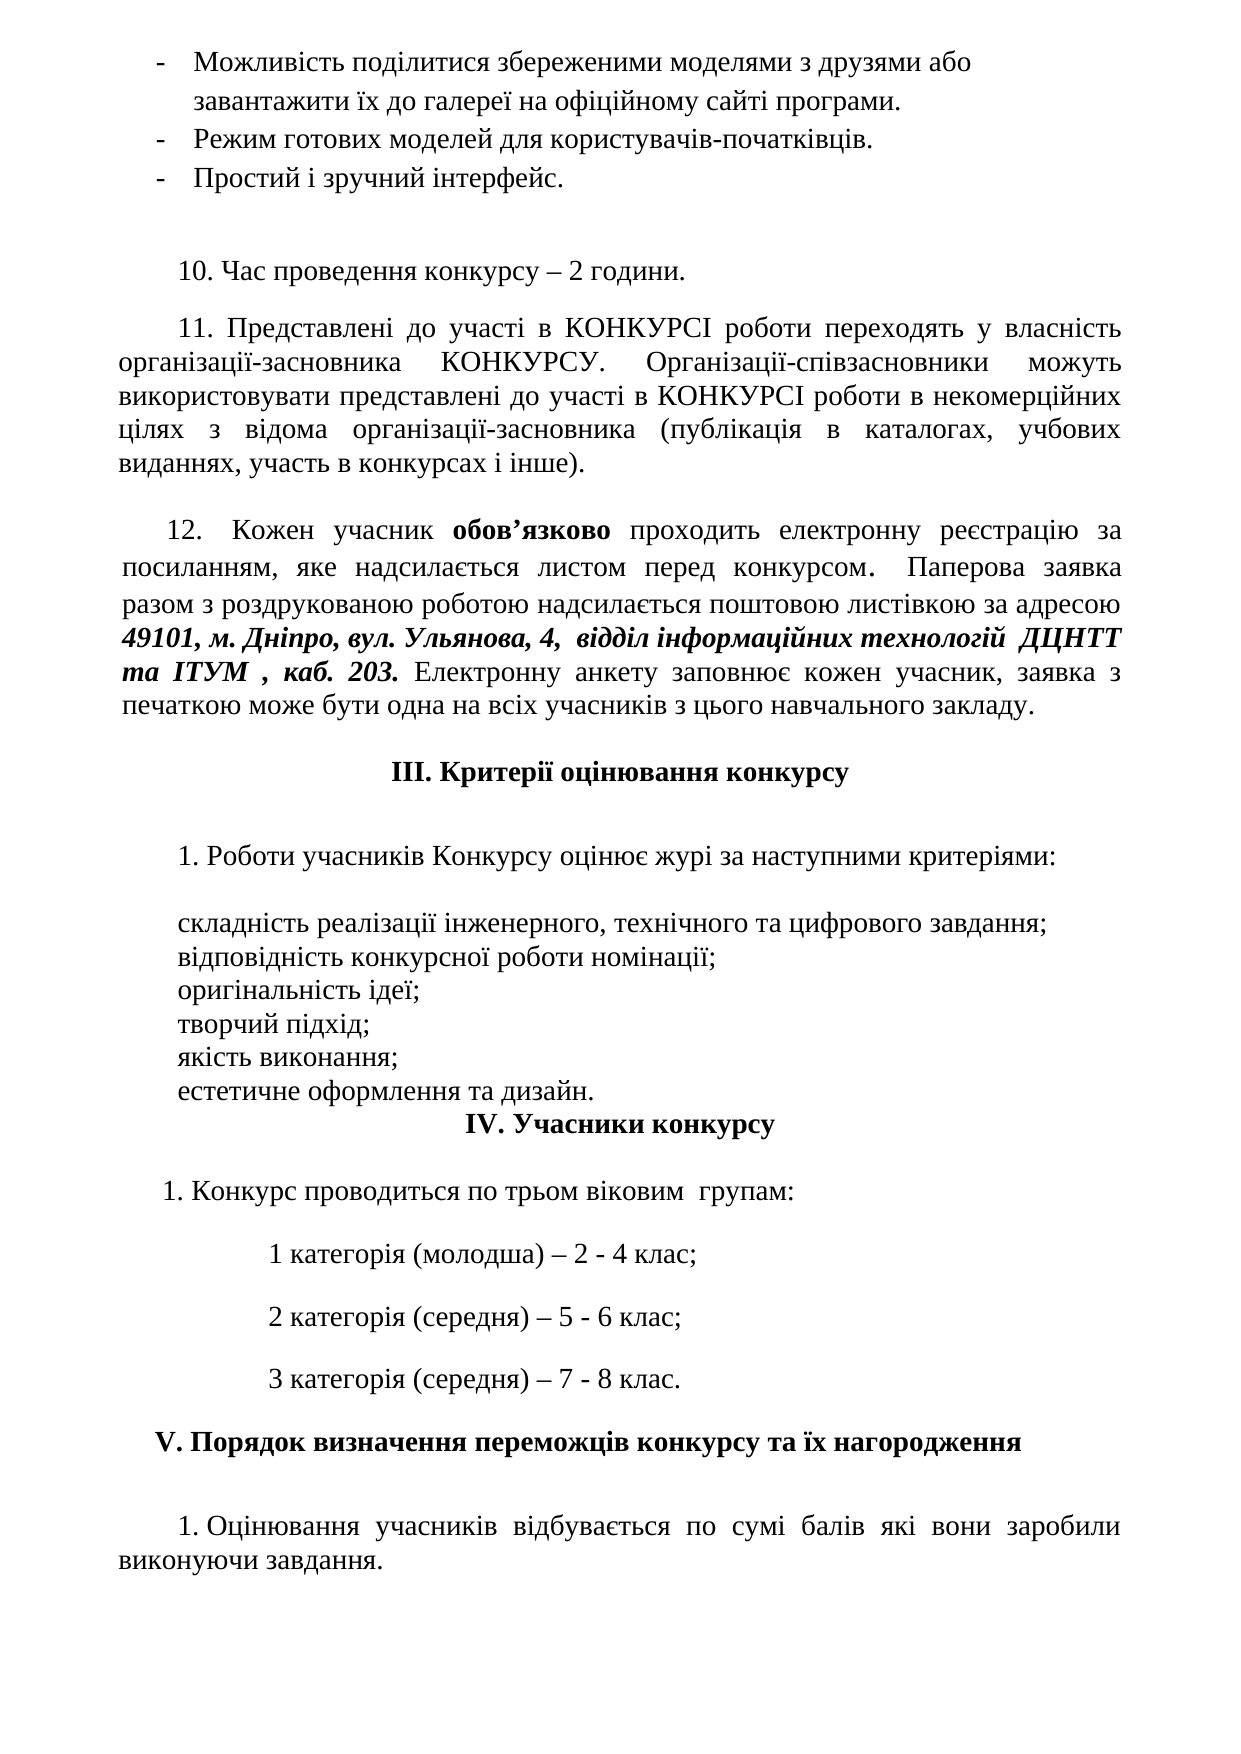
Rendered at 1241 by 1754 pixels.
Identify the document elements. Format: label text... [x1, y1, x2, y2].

text ІІІ. Критерії оцінювання конкурсу [118, 754, 1122, 788]
text 10. Час проведення конкурсу – 2 години. [118, 253, 1122, 311]
text 11. Представлені до участі в КОНКУРСІ роботи переходять у власність організації-засновника КОНКУРСУ. Організації-співзасновники можуть використовувати представлені до участі в КОНКУРСІ роботи в некомерційних цілях з відома організації-засновника (публікація в каталогах, учбових виданнях, участь в конкурсах і інше). [118, 311, 1122, 478]
list 1. Роботи учасників Конкурсу оцінює журі за наступними критеріями: [118, 838, 1122, 872]
text 1 категорія (молодша) – 2 - 4 клас; [268, 1236, 1122, 1270]
text 1. Оцінювання учасників відбувається по сумі балів які вони заробили виконуючи завдання. [118, 1508, 1122, 1575]
text якість виконання; [118, 1039, 1122, 1073]
text 3 категорія (середня) – 7 - 8 клас. [268, 1362, 1122, 1395]
text оригінальність ідеї; [118, 972, 1122, 1006]
list Режим готових моделей для користувачів-початківців. [156, 121, 1122, 155]
list Простий і зручний інтерфейс. [156, 160, 1122, 193]
text складність реалізації інженерного, технічного та цифрового завдання; [118, 905, 1122, 939]
text 1. Конкурс проводиться по трьом віковим групам: [118, 1173, 1122, 1207]
text 2 категорія (середня) – 5 - 6 клас; [268, 1299, 1122, 1332]
text ІV. Учасники конкурсу [165, 1106, 1075, 1140]
list Можливість поділитися збереженими моделями з друзями або завантажити їх до галереї на офіційному сайті програми. [156, 44, 1122, 116]
text творчий підхід; [118, 1006, 1122, 1039]
text 12. Кожен учасник обов’язково проходить електронну реєстрацію за посиланням, яке надсилається листом перед конкурсом. Паперова заявка разом з роздрукованою роботою надсилається поштовою листівкою за адресою 49101, м. Дніпро, вул. Ульянова, 4, відділ інформаційних технологій ДЦНТТ та ІТУМ , каб. 203. Електронну анкету заповнює кожен учасник, заявка з печаткою може бути одна на всіх учасників з цього навчального закладу. [122, 512, 1122, 721]
text естетичне оформлення та дизайн. [118, 1073, 1122, 1106]
text V. Порядок визначення переможців конкурсу та їх нагородження [118, 1424, 1075, 1458]
text відповідність конкурсної роботи номінації; [118, 939, 1122, 972]
